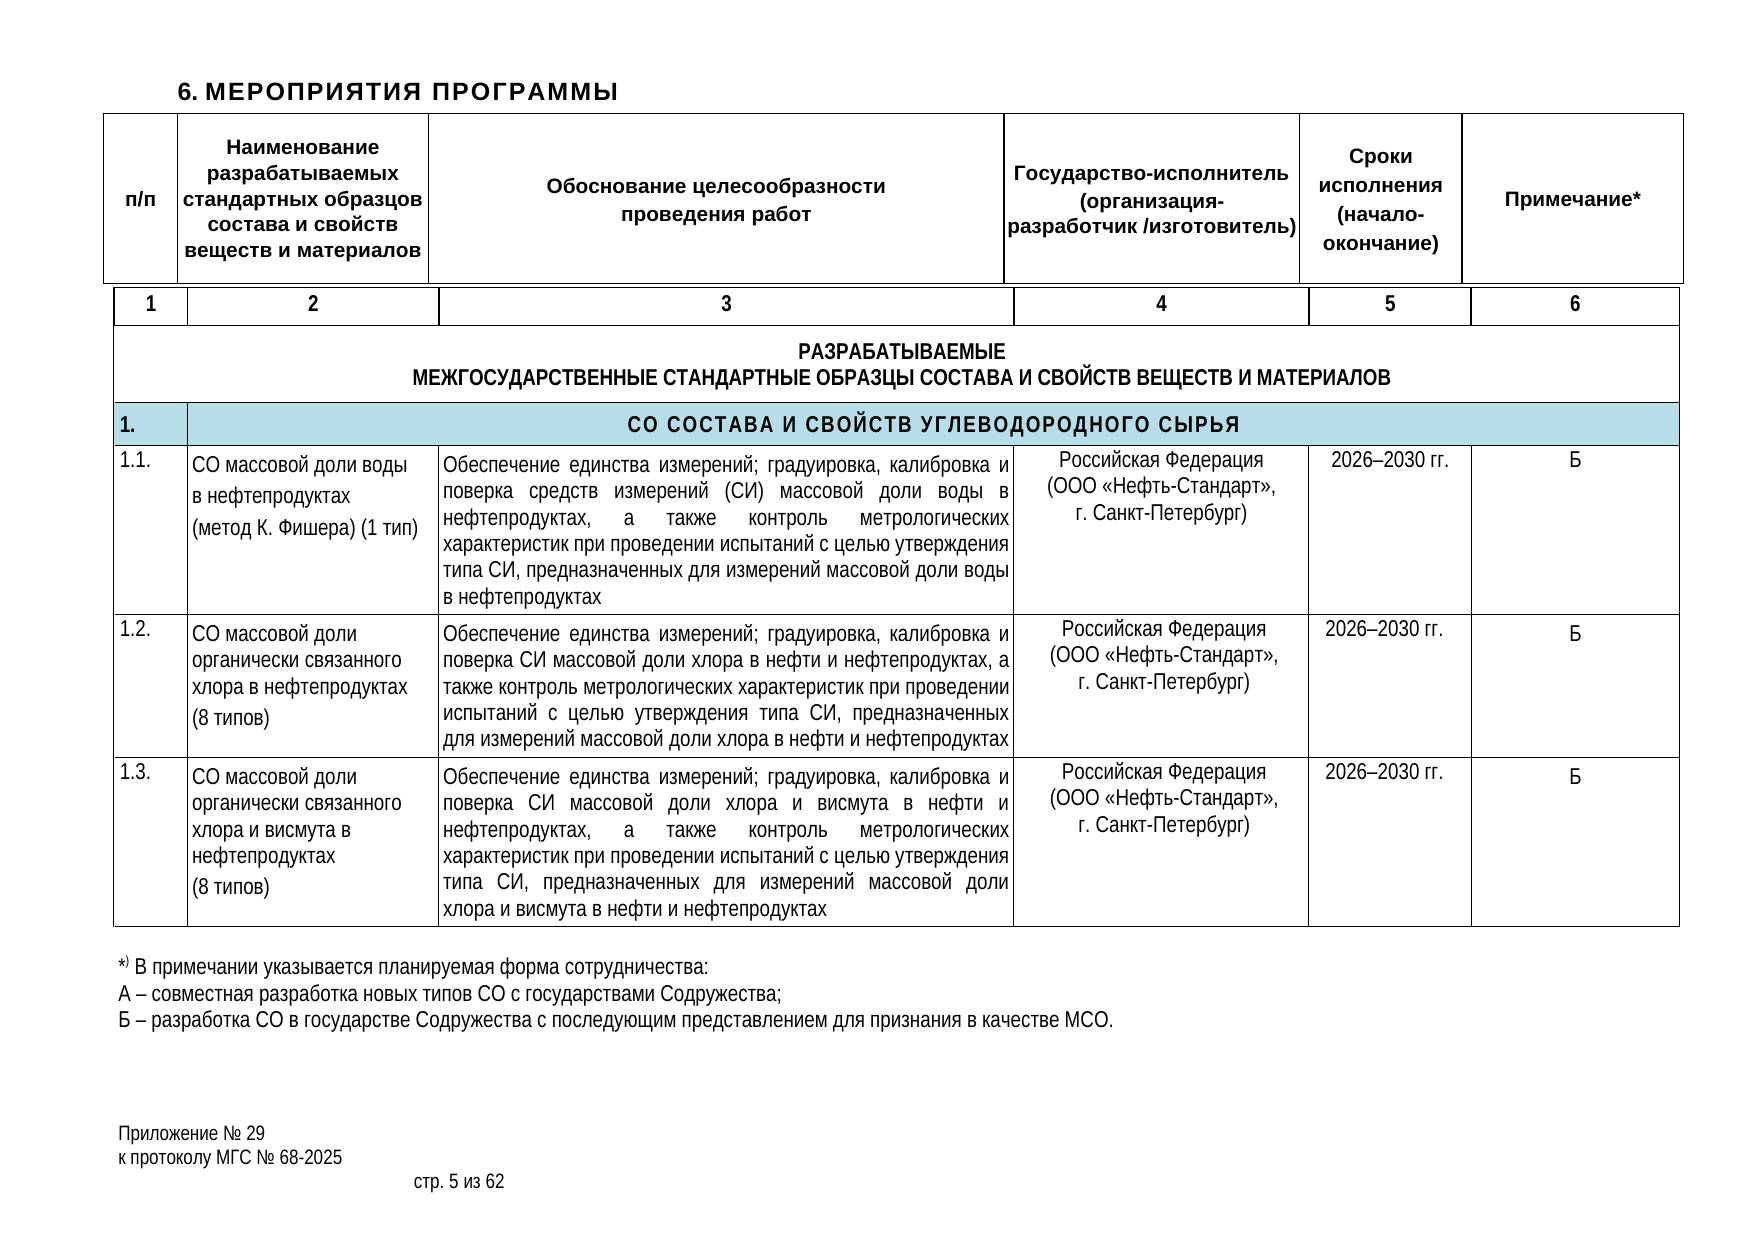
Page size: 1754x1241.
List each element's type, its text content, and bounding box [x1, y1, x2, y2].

table_cell Б [1472, 446, 1679, 614]
table_header Примечание* [1463, 114, 1683, 283]
table_cell СО массовой доли органически связанного хлора и висмута в нефтепродуктах (8 типов) [188, 758, 438, 926]
table_header Обоснование целесообразности проведения работ [429, 114, 1003, 283]
table_cell Российская Федерация (ООО «Нефть-Стандарт», г. Санкт-Петербург) [1014, 758, 1308, 926]
table_cell Обеспечение единства измерений; градуировка, калибровка и поверка СИ массовой доли хлора и висмута в нефти и нефтепродуктах, а также контроль метрологических характеристик при проведении испытаний с целью утверждения типа СИ, предназначенных для измерений массовой доли хлора и висмута в нефти и нефтепродуктах [439, 758, 1013, 926]
table_header Государство-исполнитель (организация-разработчик /изготовитель) [1005, 114, 1299, 283]
table_cell Обеспечение единства измерений; градуировка, калибровка и поверка средств измерений (СИ) массовой доли воды в нефтепродуктах, а также контроль метрологических характеристик при проведении испытаний с целью утверждения типа СИ, предназначенных для измерений массовой доли воды в нефтепродуктах [439, 446, 1013, 614]
table_cell [114, 757, 187, 926]
table_cell [114, 402, 187, 445]
table_cell СО массовой доли воды в нефтепродуктах (метод К. Фишера) (1 тип) [188, 446, 438, 614]
table_header 3 [440, 288, 1013, 324]
table_cell 2026–2030 гг. [1309, 758, 1471, 926]
table_cell СО состава и свойств углеводородного сырья [188, 403, 1679, 445]
table_cell РАЗРАБАТЫВАЕМЫЕ МЕЖГОСУДАРСТВЕННЫЕ СТАНДАРТНЫЕ ОБРАЗЦЫ СОСТАВА И СВОЙСТВ ВЕЩЕСТВ И МАТЕРИАЛОВ [114, 326, 1679, 402]
table_header 2 [188, 288, 438, 324]
table_header 4 [1015, 288, 1308, 324]
table_cell *) В примечании указывается планируемая форма сотрудничества: А – совместная разработка новых типов СО с государствами Содружества; Б – разработка СО в государстве Содружества с последующим представлением для признания в качестве МСО. [114, 926, 1679, 1032]
table_header Сроки исполнения (начало- окончание) [1300, 114, 1461, 283]
table_header 6 [1472, 288, 1679, 324]
table_cell 2026–2030 гг. [1309, 446, 1471, 614]
table_cell Б [1472, 758, 1679, 926]
table_cell СО массовой доли органически связанного хлора в нефтепродуктах (8 типов) [188, 615, 438, 757]
table_cell 2026–2030 гг. [1309, 615, 1471, 757]
table_cell Обеспечение единства измерений; градуировка, калибровка и поверка СИ массовой доли хлора в нефти и нефтепродуктах, а также контроль метрологических характеристик при проведении испытаний с целью утверждения типа СИ, предназначенных для измерений массовой доли хлора в нефти и нефтепродуктах [439, 615, 1013, 757]
table_cell Российская Федерация (ООО «Нефть-Стандарт», г. Санкт-Петербург) [1014, 615, 1308, 757]
table_header 5 [1310, 288, 1470, 324]
table_header 1 [115, 288, 187, 324]
table_cell [114, 445, 187, 614]
text 6. МЕРОПРИЯТИЯ ПРОГРАММЫ [118, 77, 1636, 106]
table_cell Российская Федерация (ООО «Нефть-Стандарт», г. Санкт-Петербург) [1014, 446, 1308, 614]
table_header Наименование разрабатываемых стандартных образцов состава и свойств веществ и материалов [178, 114, 428, 283]
table_cell [114, 614, 187, 757]
table_header п/п [104, 114, 177, 283]
table_cell Б [1472, 615, 1679, 757]
